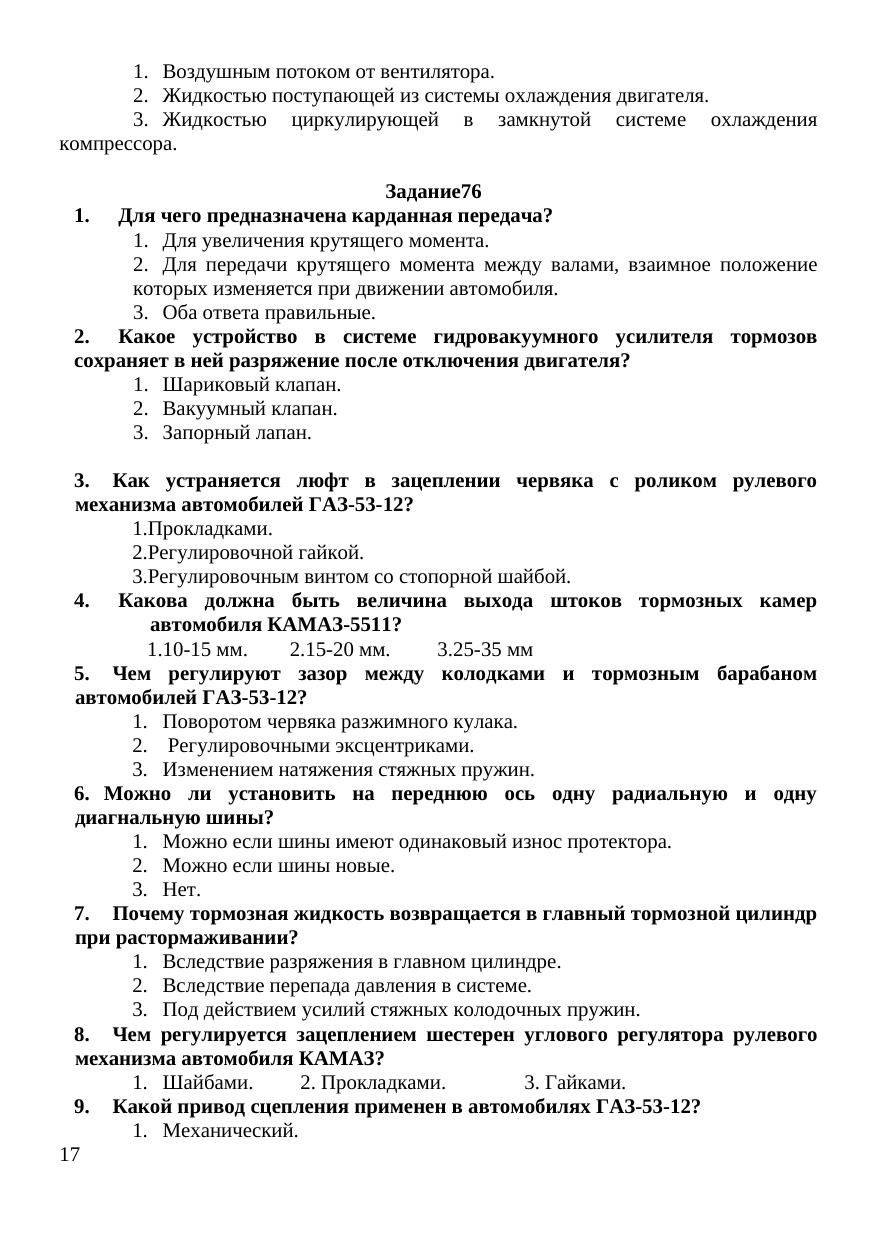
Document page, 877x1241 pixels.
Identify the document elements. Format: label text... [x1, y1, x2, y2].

list Какое устройство в системе гидровакуумного усилителя тормозов сохраняет в ней разряжение после отключения двигателя? [74, 324, 818, 372]
list Изменением натяжения стяжных пружин. [132, 757, 818, 781]
text Задание76 [51, 179, 815, 203]
list Нет. [132, 877, 818, 901]
list Чем регулируется зацеплением шестерен углового регулятора рулевого механизма автомобиля КАМАЗ? [74, 1021, 818, 1069]
list Под действием усилий стяжных колодочных пружин. [132, 997, 818, 1021]
list Можно если шины имеют одинаковый износ протектора. [132, 829, 818, 853]
list Для передачи крутящего момента между валами, взаимное положение которых изменяется при движении автомобиля. [133, 252, 818, 300]
text 1. Воздушным потоком от вентилятора. [59, 59, 818, 83]
list Для увеличения крутящего момента. [133, 227, 818, 252]
list Почему тормозная жидкость возвращается в главный тормозной цилиндр при растормаживании? [74, 901, 818, 949]
list Регулировочными эксцентриками. [132, 733, 818, 757]
text 2.Регулировочной гайкой. [132, 540, 818, 564]
text 1.10-. 2.15-. 3.25- [74, 636, 818, 661]
list Вследствие разряжения в главном цилиндре. [132, 949, 818, 973]
list Чем регулируют зазор между колодками и тормозным барабаном автомобилей ГАЗ-53-12? [74, 661, 818, 709]
list Механический. [132, 1118, 818, 1142]
text 2. Жидкостью поступающей из системы охлаждения двигателя. [59, 83, 818, 107]
list Оба ответа правильные. [133, 300, 818, 324]
text 1.Прокладками. [132, 516, 818, 540]
list Как устраняется люфт в зацеплении червяка с роликом рулевого механизма автомобилей ГАЗ-53-12? [74, 468, 818, 516]
text 3. Жидкостью циркулирующей в замкнутой системе охлаждения компрессора. [59, 107, 818, 155]
text 3.Регулировочным винтом со стопорной шайбой. [132, 564, 818, 588]
list Какова должна быть величина выхода штоков тормозных камер автомобиля КАМАЗ-5511? [74, 588, 818, 636]
list Для чего предназначена карданная передача? [74, 203, 818, 227]
list Можно если шины новые. [132, 853, 818, 877]
list Вакуумный клапан. [133, 396, 818, 420]
list Шариковый клапан. [133, 372, 818, 396]
list Какой привод сцепления применен в автомобилях ГАЗ-53-12? [74, 1094, 818, 1118]
list Можно ли установить на переднюю ось одну радиальную и одну диагнальную шины? [74, 781, 818, 829]
list Вследствие перепада давления в системе. [132, 973, 818, 997]
list Шайбами. 2. Прокладками. 3. Гайками. [132, 1069, 818, 1094]
list Поворотом червяка разжимного кулака. [132, 709, 818, 733]
list Запорный лапан. [133, 420, 818, 444]
